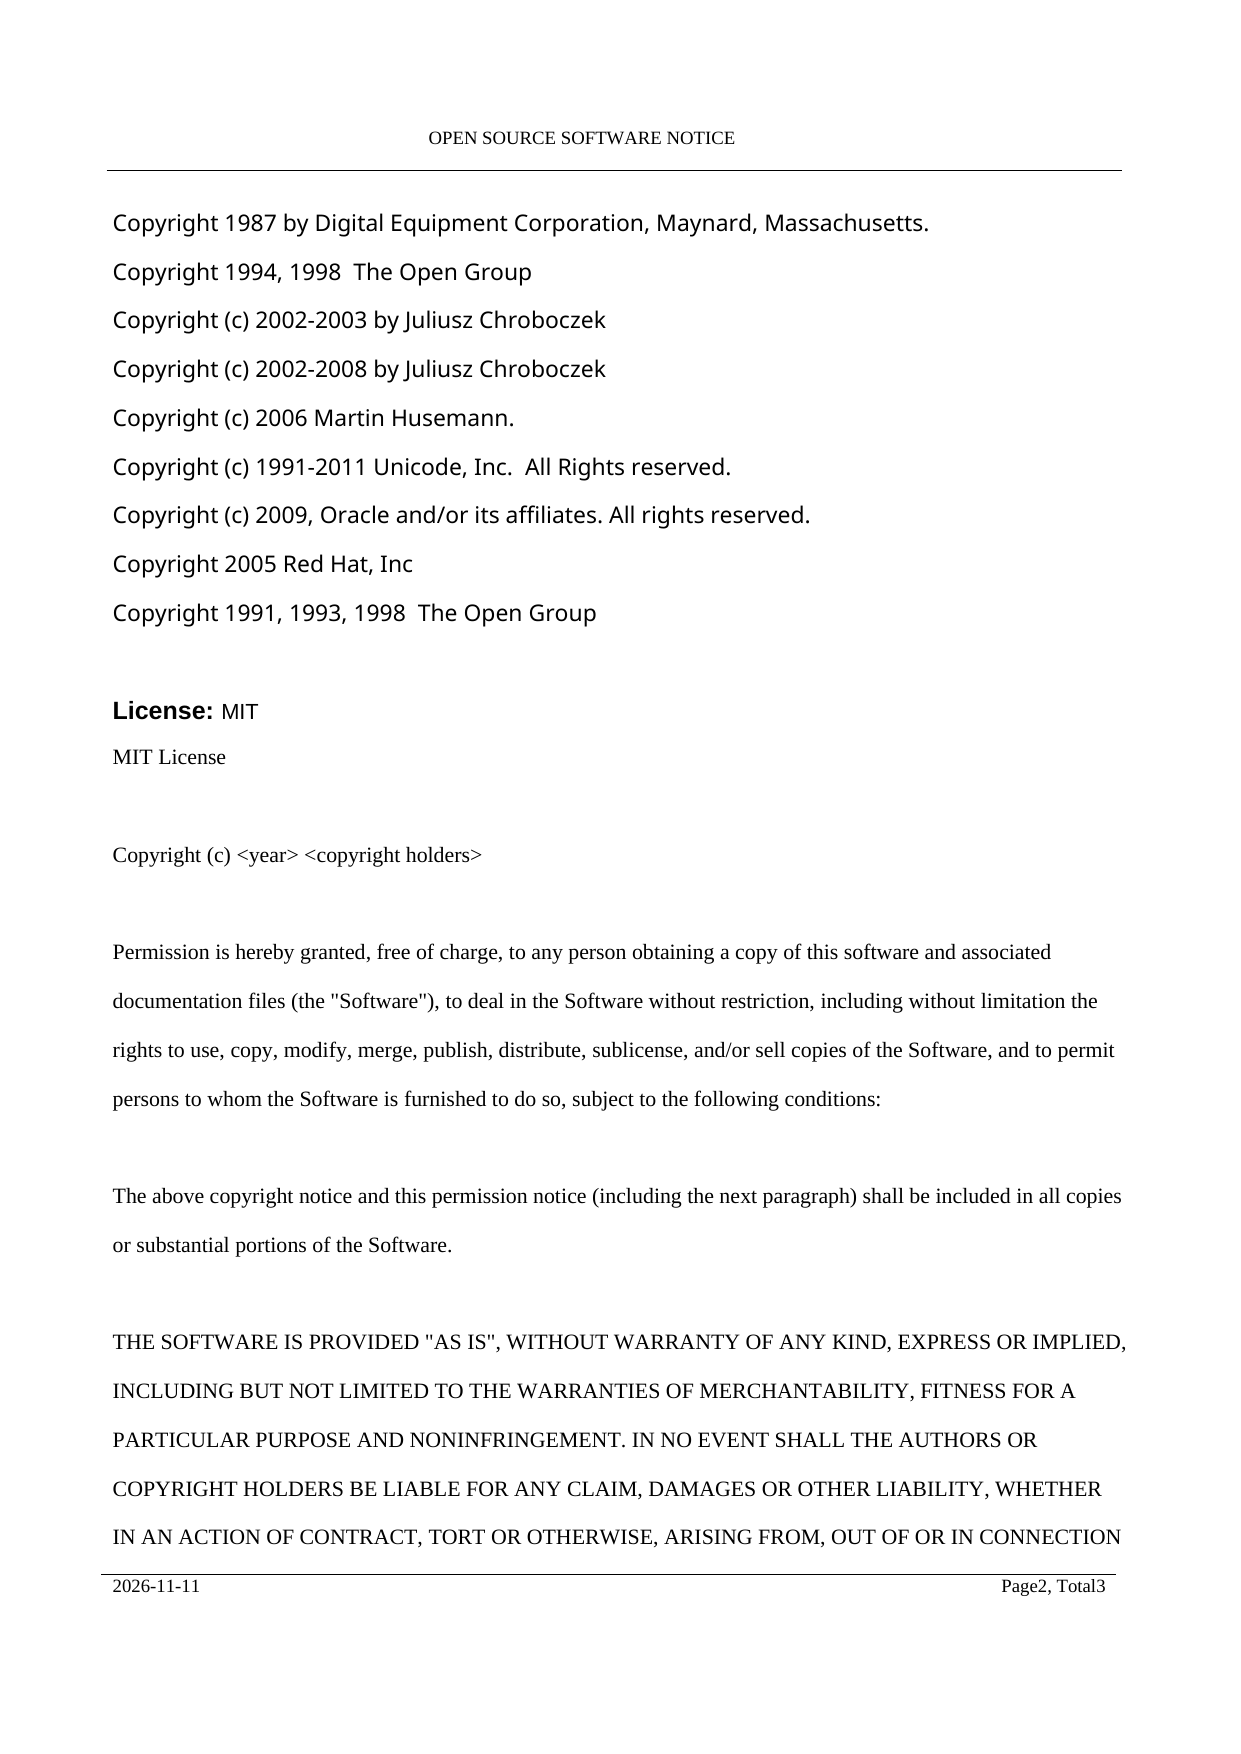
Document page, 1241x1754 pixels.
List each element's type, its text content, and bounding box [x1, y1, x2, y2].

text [112, 741, 1128, 1553]
text License: MIT [112, 694, 1128, 726]
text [112, 206, 1128, 678]
